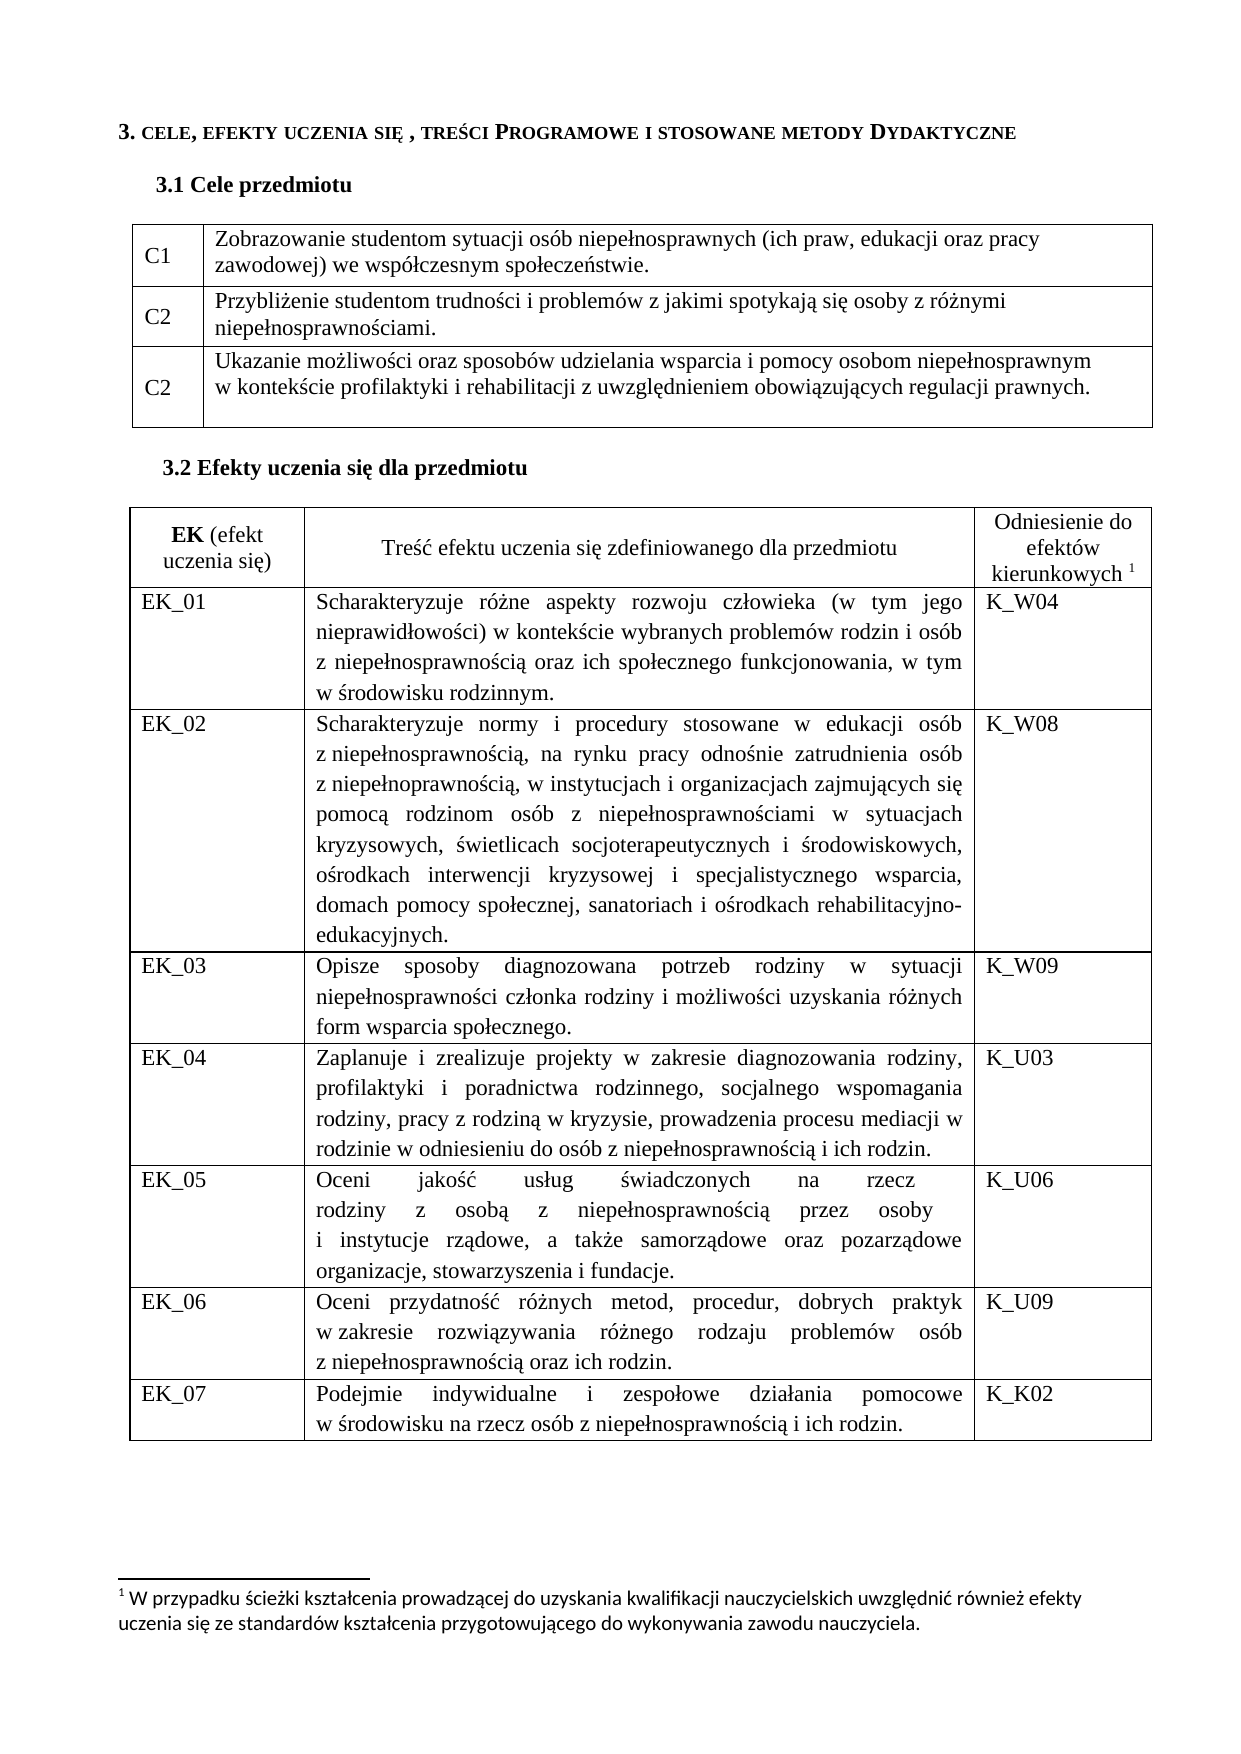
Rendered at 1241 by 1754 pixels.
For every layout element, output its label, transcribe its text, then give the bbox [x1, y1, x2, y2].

table_header Zobrazowanie studentom sytuacji osób niepełnosprawnych (ich praw, edukacji oraz pracy zawodowej) we współczesnym społeczeństwie. [204, 225, 1152, 286]
table_cell Scharakteryzuje różne aspekty rozwoju człowieka (w tym jego nieprawidłowości) w kontekście wybranych problemów rodzin i osób z niepełnosprawnością oraz ich społecznego funkcjonowania, w tym w środowisku rodzinnym. [305, 588, 974, 709]
table_cell EK_02 [131, 710, 304, 951]
table_cell Ukazanie możliwości oraz sposobów udzielania wsparcia i pomocy osobom niepełnosprawnym w kontekście profilaktyki i rehabilitacji z uwzględnieniem obowiązujących regulacji prawnych. [204, 347, 1152, 427]
table_header Odniesienie do efektów kierunkowych [975, 508, 1151, 587]
table_cell EK_01 [131, 588, 304, 709]
table_cell K_U06 [975, 1166, 1151, 1287]
table_cell K_U09 [975, 1288, 1151, 1378]
table_cell EK_06 [131, 1288, 304, 1378]
table_cell EK_05 [131, 1166, 304, 1287]
table_header Treść efektu uczenia się zdefiniowanego dla przedmiotu [305, 508, 974, 587]
table_header C1 [133, 225, 203, 286]
table_cell Oceni jakość usług świadczonych na rzecz rodziny z osobą z niepełnosprawnością przez osoby i instytucje rządowe, a także samorządowe oraz pozarządowe organizacje, stowarzyszenia i fundacje. [305, 1166, 974, 1287]
table_cell K_W08 [975, 710, 1151, 951]
table_cell C2 [133, 347, 203, 427]
text 3. cele, efekty uczenia się , treści Programowe i stosowane metody Dydaktyczne [118, 118, 1122, 144]
text 3.2 Efekty uczenia się dla przedmiotu [162, 454, 1122, 480]
table_cell EK_07 [131, 1380, 304, 1440]
table_cell Opisze sposoby diagnozowana potrzeb rodziny w sytuacji niepełnosprawności członka rodziny i możliwości uzyskania różnych form wsparcia społecznego. [305, 953, 974, 1043]
table_cell Scharakteryzuje normy i procedury stosowane w edukacji osób z niepełnosprawnością, na rynku pracy odnośnie zatrudnienia osób z niepełnoprawnością, w instytucjach i organizacjach zajmujących się pomocą rodzinom osób z niepełnosprawnościami w sytuacjach kryzysowych, świetlicach socjoterapeutycznych i środowiskowych, ośrodkach interwencji kryzysowej i specjalistycznego wsparcia, domach pomocy społecznej, sanatoriach i ośrodkach rehabilitacyjno-edukacyjnych. [305, 710, 974, 951]
text 3.1 Cele przedmiotu [156, 171, 1122, 197]
table_cell K_W09 [975, 953, 1151, 1043]
table_cell K_W04 [975, 588, 1151, 709]
table_cell K_K02 [975, 1380, 1151, 1440]
table_cell Przybliżenie studentom trudności i problemów z jakimi spotykają się osoby z różnymi niepełnosprawnościami. [204, 287, 1152, 346]
table_cell EK_04 [131, 1044, 304, 1165]
table_cell EK_03 [131, 953, 304, 1043]
table_cell Podejmie indywidualne i zespołowe działania pomocowe w środowisku na rzecz osób z niepełnosprawnością i ich rodzin. [305, 1380, 974, 1440]
table_cell Oceni przydatność różnych metod, procedur, dobrych praktyk w zakresie rozwiązywania różnego rodzaju problemów osób z niepełnosprawnością oraz ich rodzin. [305, 1288, 974, 1378]
table_cell K_U03 [975, 1044, 1151, 1165]
table_cell C2 [133, 287, 203, 346]
table_cell Zaplanuje i zrealizuje projekty w zakresie diagnozowania rodziny, profilaktyki i poradnictwa rodzinnego, socjalnego wspomagania rodziny, pracy z rodziną w kryzysie, prowadzenia procesu mediacji w rodzinie w odniesieniu do osób z niepełnosprawnością i ich rodzin. [305, 1044, 974, 1165]
table_header EK (efekt uczenia się) [131, 508, 304, 587]
